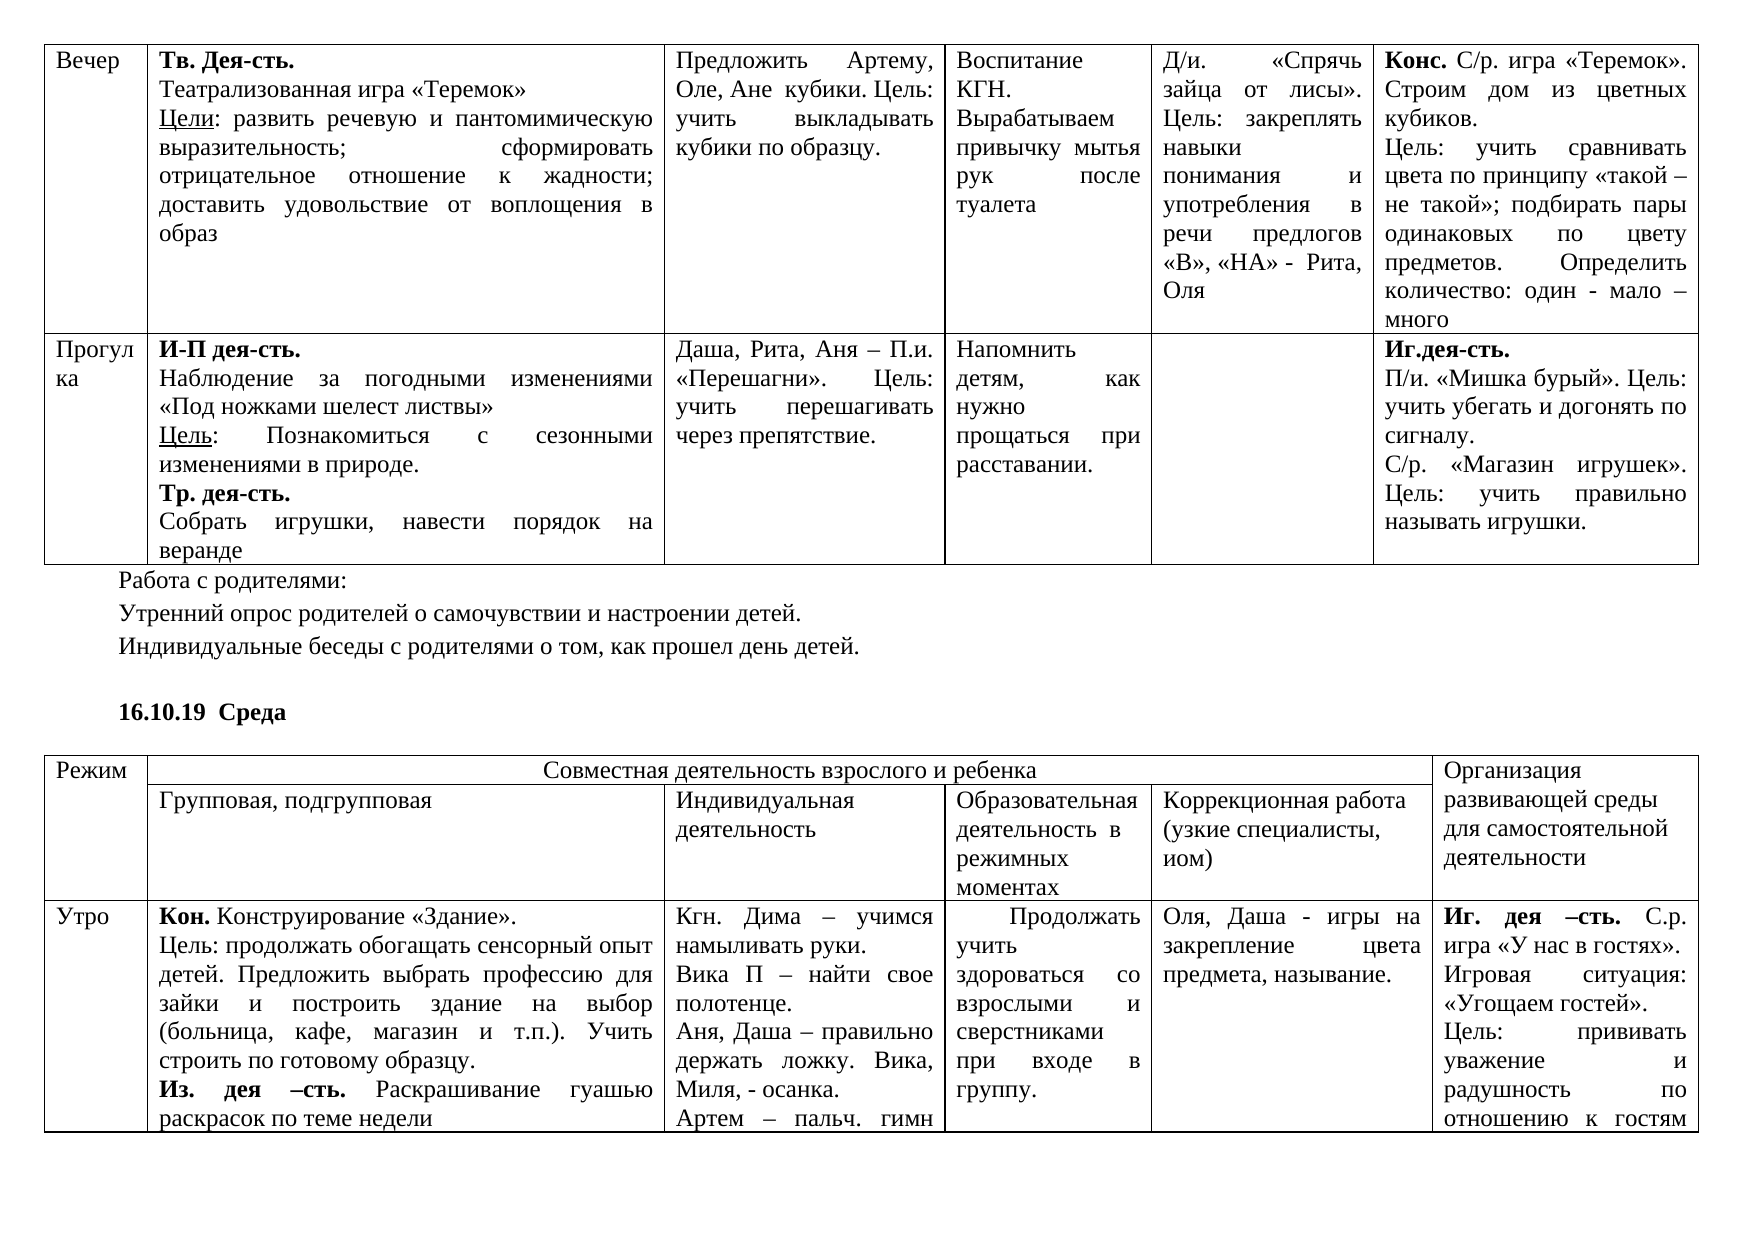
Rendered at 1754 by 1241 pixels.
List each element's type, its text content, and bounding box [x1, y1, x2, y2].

table_cell Тв. Дея-сть. Театрализованная игра «Теремок» Цели: развить речевую и пантомимическую выразительность; сформировать отрицательное отношение к жадности; доставить удовольствие от воплощения в образ [148, 45, 664, 333]
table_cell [946, 901, 1151, 1131]
table_header Режим [45, 756, 147, 900]
table_cell Конс. С/р. игра «Теремок». Строим дом из цветных кубиков. Цель: учить сравнивать цвета по принципу «такой – не такой»; подбирать пары одинаковых по цвету предметов. Определить количество: один - мало – много [1374, 45, 1698, 333]
table_cell Коррекционная работа (узкие специалисты, иом) [1152, 785, 1432, 900]
table_header Совместная деятельность взрослого и ребенка [148, 756, 1432, 784]
table_cell Вечер [45, 45, 147, 333]
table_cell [665, 901, 944, 1131]
text 16.10.19 Среда [118, 697, 1636, 726]
text Утренний опрос родителей о самочувствии и настроении детей. [118, 598, 1636, 627]
table_cell Воспитание КГН. Вырабатываем привычку мытья рук после туалета [946, 45, 1151, 333]
text Работа с родителями: [118, 565, 1636, 594]
table_cell Д/и. «Спрячь зайца от лисы». Цель: закреплять навыки понимания и употребления в речи предлогов «В», «НА» - Рита, Оля [1152, 45, 1373, 333]
table_cell И-П дея-сть. Наблюдение за погодными изменениями «Под ножками шелест листвы» Цель: Познакомиться с сезонными изменениями в природе. Тр. дея-сть. Собрать игрушки, навести порядок на веранде [148, 334, 664, 564]
table_cell Напомнить детям, как нужно прощаться при расставании. [946, 334, 1151, 564]
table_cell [148, 901, 664, 1131]
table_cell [1433, 901, 1698, 1131]
table_cell Образовательная деятельность в режимных моментах [946, 785, 1151, 900]
table_header Организация развивающей среды для самостоятельной деятельности [1433, 756, 1698, 900]
table_cell [1152, 334, 1373, 564]
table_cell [1152, 901, 1432, 1131]
table_cell Утро [45, 901, 147, 1131]
text Индивидуальные беседы с родителями о том, как прошел день детей. [118, 631, 1636, 660]
table_cell Предложить Артему, Оле, Ане кубики. Цель: учить выкладывать кубики по образцу. [665, 45, 944, 333]
table_cell Даша, Рита, Аня – П.и. «Перешагни». Цель: учить перешагивать через препятствие. [665, 334, 944, 564]
table_cell Индивидуальная деятельность [665, 785, 944, 900]
table_cell Прогулка [45, 334, 147, 564]
table_cell Групповая, подгрупповая [148, 785, 664, 900]
table_cell Иг.дея-сть. П/и. «Мишка бурый». Цель: учить убегать и догонять по сигналу. С/р. «Магазин игрушек». Цель: учить правильно называть игрушки. [1374, 334, 1698, 564]
